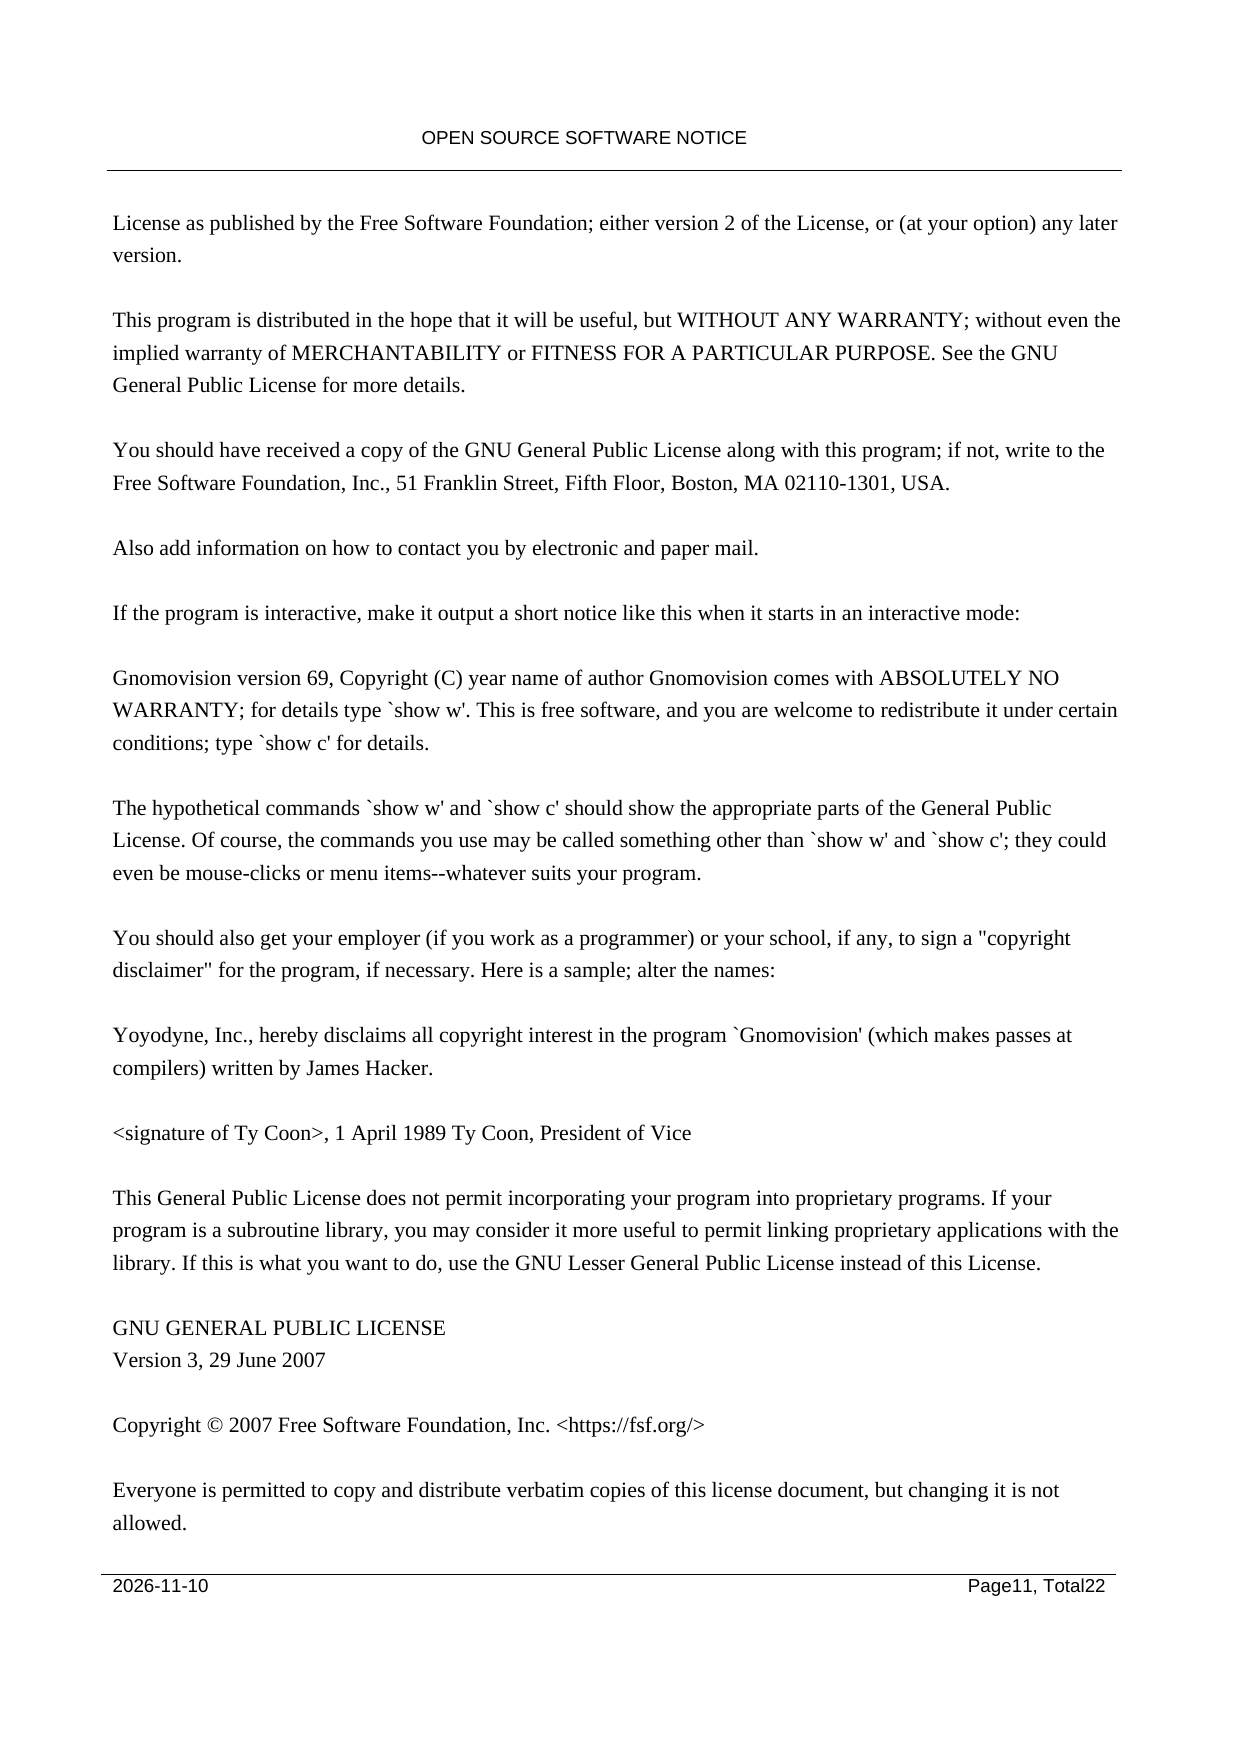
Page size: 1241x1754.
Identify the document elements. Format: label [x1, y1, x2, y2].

text [112, 206, 1128, 1539]
